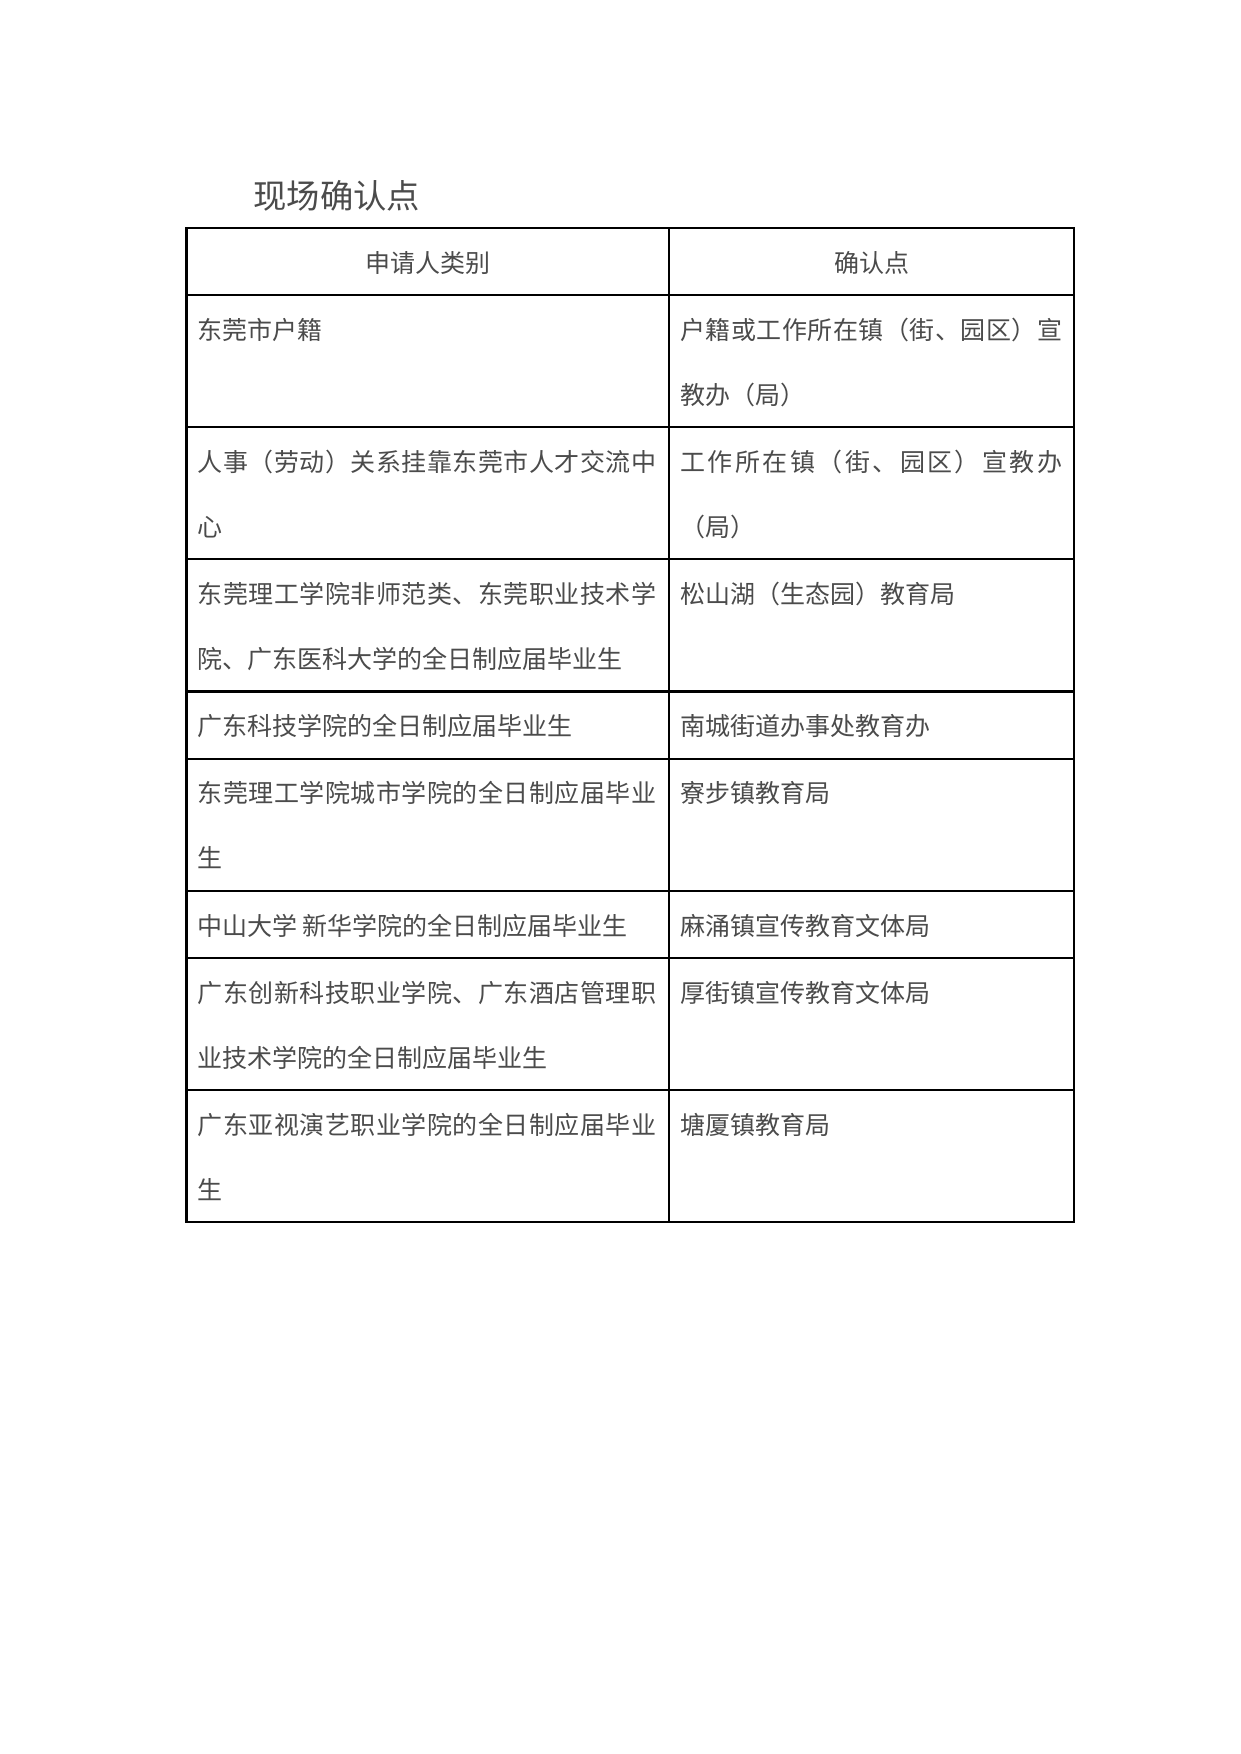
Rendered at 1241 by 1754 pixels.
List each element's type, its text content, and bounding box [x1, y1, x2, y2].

table_cell 东莞理工学院非师范类、东莞职业技术学院、广东医科大学的全日制应届毕业生 [188, 560, 668, 690]
table_cell 寮步镇教育局 [670, 760, 1073, 889]
table_cell 工作所在镇（街、园区）宣教办（局） [670, 428, 1073, 558]
table_cell 中山大学 新华学院的全日制应届毕业生 [188, 892, 668, 957]
table_cell 人事（劳动）关系挂靠东莞市人才交流中心 [188, 428, 668, 558]
table_cell 广东科技学院的全日制应届毕业生 [188, 693, 668, 757]
table_header 确认点 [670, 229, 1073, 294]
table_cell 南城街道办事处教育办 [670, 693, 1073, 757]
table_cell 东莞理工学院城市学院的全日制应届毕业生 [188, 760, 668, 889]
table_cell 塘厦镇教育局 [670, 1091, 1073, 1221]
table_cell 麻涌镇宣传教育文体局 [670, 892, 1073, 957]
table_cell 东莞市户籍 [188, 296, 668, 426]
table_cell 广东亚视演艺职业学院的全日制应届毕业生 [188, 1091, 668, 1221]
table_cell 厚街镇宣传教育文体局 [670, 959, 1073, 1089]
text 现场确认点 [187, 162, 1053, 227]
table_header 申请人类别 [188, 229, 668, 294]
table_cell 户籍或工作所在镇（街、园区）宣教办（局） [670, 296, 1073, 426]
table_cell 广东创新科技职业学院、广东酒店管理职业技术学院的全日制应届毕业生 [188, 959, 668, 1089]
table_cell 松山湖（生态园）教育局 [670, 560, 1073, 690]
